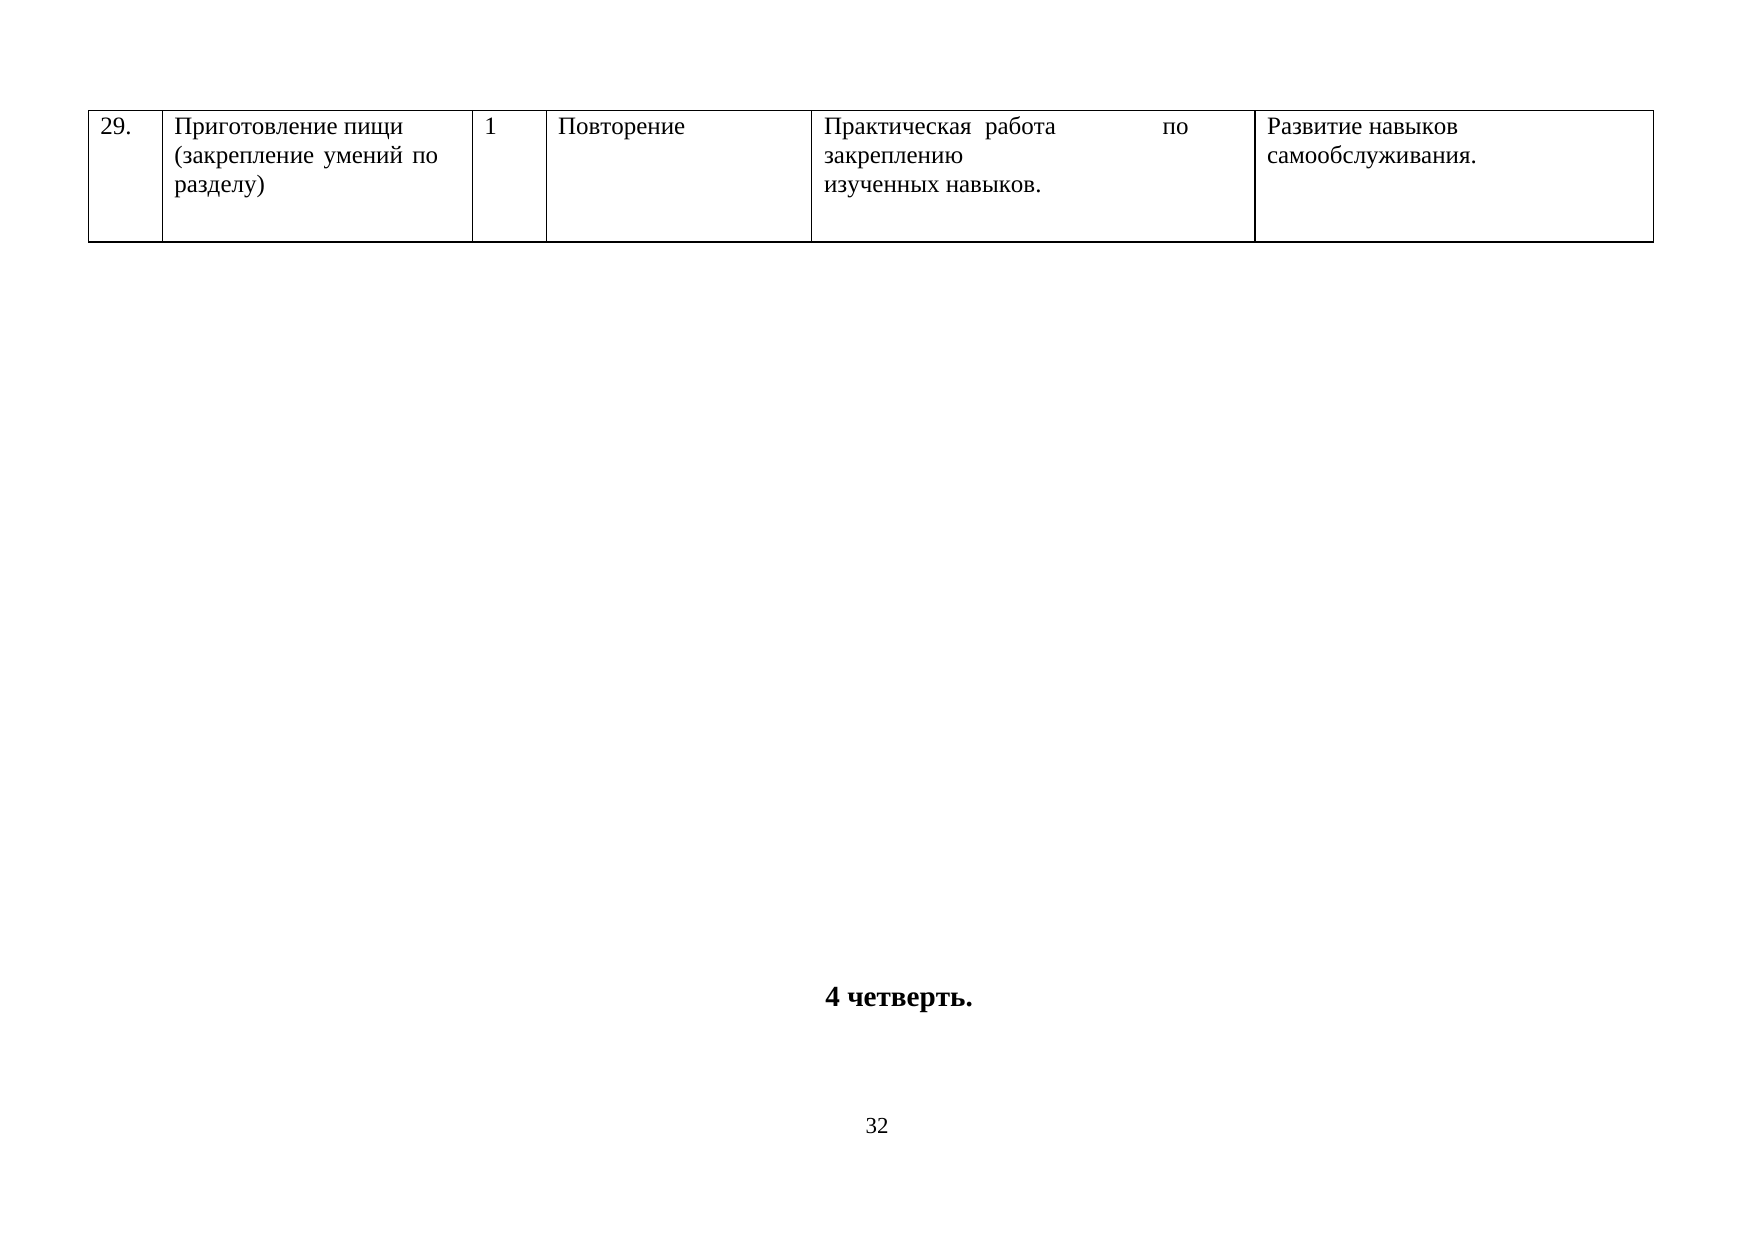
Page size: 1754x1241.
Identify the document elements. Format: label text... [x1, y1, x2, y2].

table_cell 29. [89, 111, 162, 241]
table_cell Практическая работа по закреплению изученных навыков. [812, 111, 1254, 241]
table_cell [1256, 111, 1653, 241]
subtitle 4 четверть. [825, 979, 1666, 1012]
table_cell 1 [473, 111, 546, 241]
table_cell Приготовление пищи (закрепление умений по разделу) [163, 111, 472, 241]
table_cell Повторение [547, 111, 811, 241]
